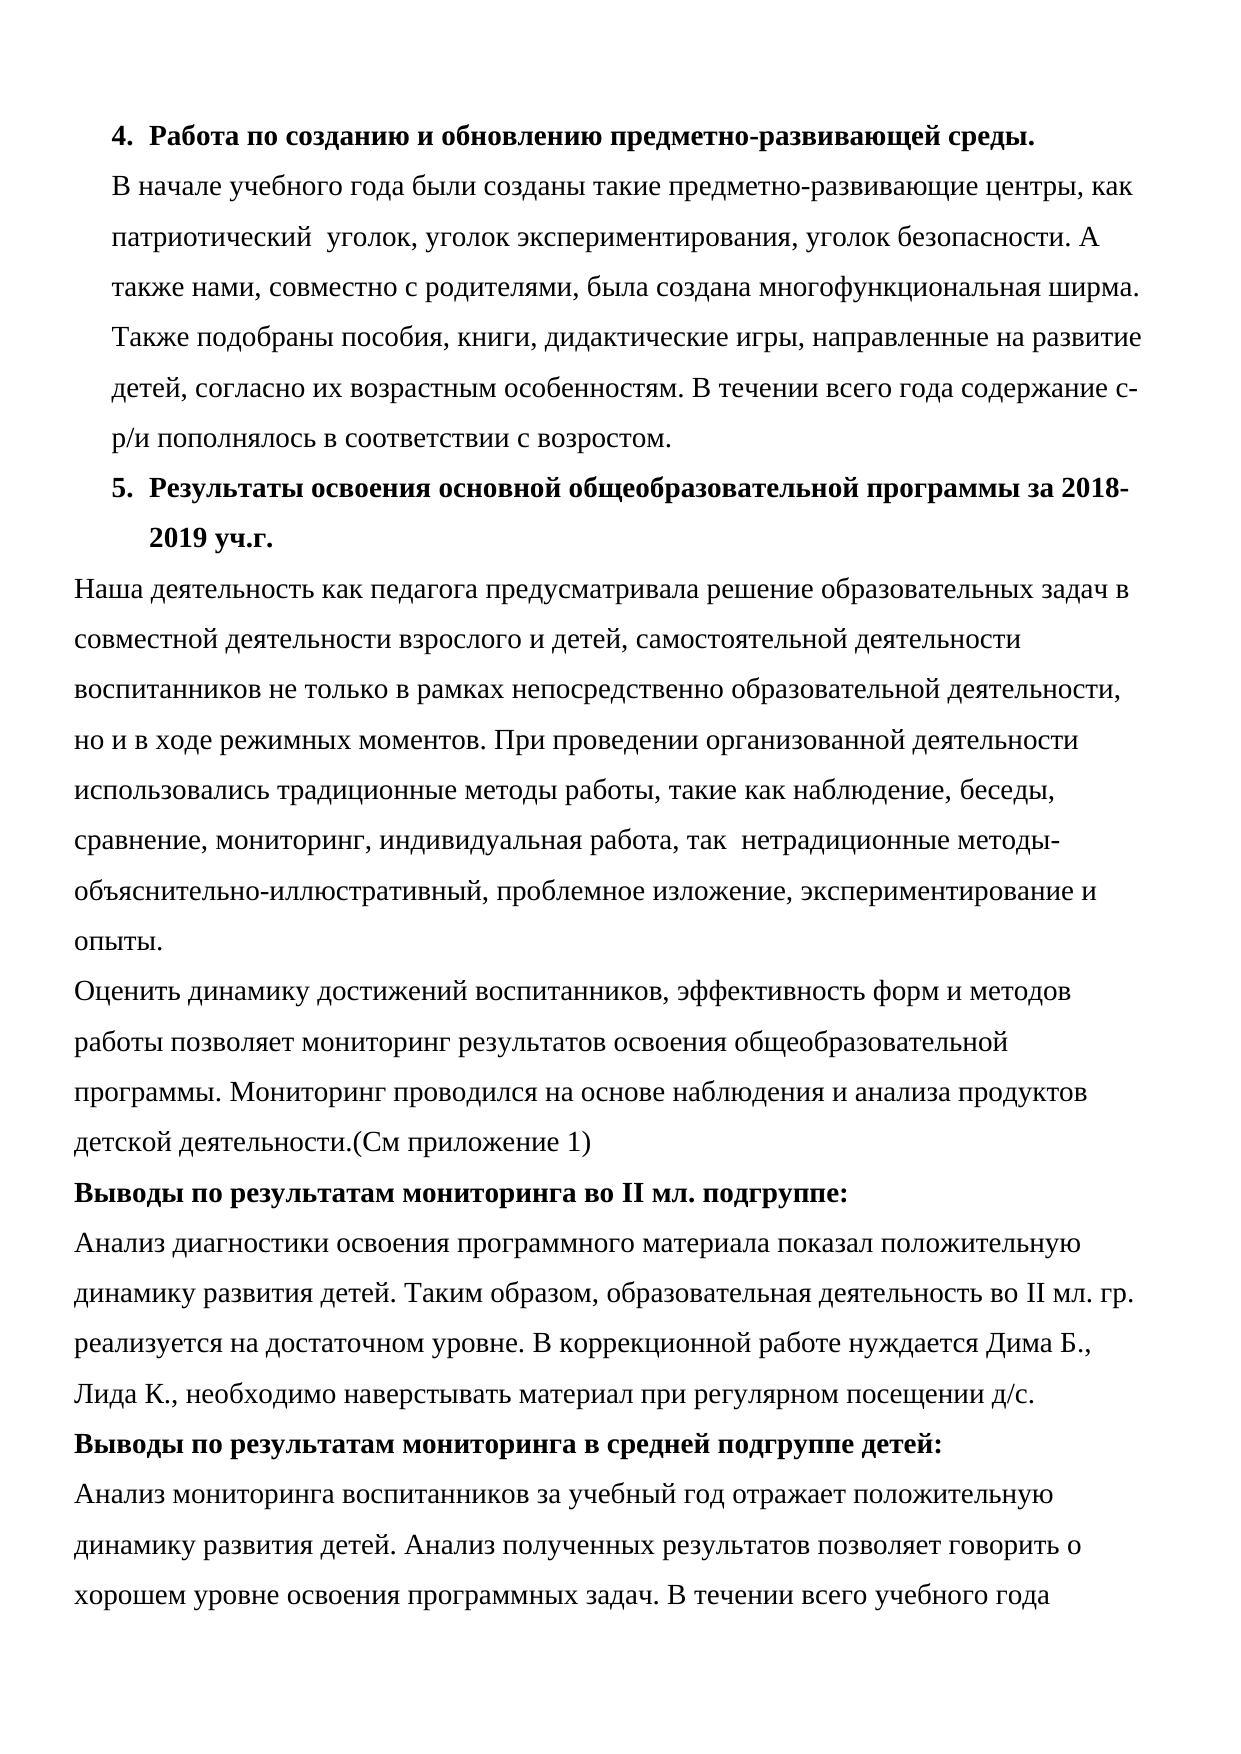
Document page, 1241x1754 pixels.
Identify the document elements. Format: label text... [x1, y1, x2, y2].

text Наша деятельность как педагога предусматривала решение образовательных задач в совместной деятельности взрослого и детей, самостоятельной деятельности воспитанников не только в рамках непосредственно образовательной деятельности, но и в ходе режимных моментов. При проведении организованной деятельности использовались традиционные методы работы, такие как наблюдение, беседы, сравнение, мониторинг, индивидуальная работа, так нетрадиционные методы- объяснительно-иллюстративный, проблемное изложение, экспериментирование и опыты. [74, 571, 1152, 957]
list Работа по созданию и обновлению предметно-развивающей среды. [111, 118, 1152, 152]
text Оценить динамику достижений воспитанников, эффективность форм и методов работы позволяет мониторинг результатов освоения общеобразовательной программы. Мониторинг проводился на основе наблюдения и анализа продуктов детской деятельности.(См приложение 1) [74, 973, 1152, 1158]
list Результаты освоения основной общеобразовательной программы за 2018-2019 уч.г. [111, 470, 1152, 554]
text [74, 1477, 1152, 1611]
text Анализ диагностики освоения программного материала показал положительную динамику развития детей. Таким образом, образовательная деятельность во II мл. гр. реализуется на достаточном уровне. В коррекционной работе нуждается Дима Б., Лида К., необходимо наверстывать материал при регулярном посещении д/с. [74, 1225, 1152, 1409]
text Выводы по результатам мониторинга в средней подгруппе детей: [74, 1426, 1152, 1460]
text Выводы по результатам мониторинга во II мл. подгруппе: [74, 1175, 1152, 1208]
text В начале учебного года были созданы такие предметно-развивающие центры, как патриотический уголок, уголок экспериментирования, уголок безопасности. А также нами, совместно с родителями, была создана многофункциональная ширма. Также подобраны пособия, книги, дидактические игры, направленные на развитие детей, согласно их возрастным особенностям. В течении всего года содержание с-р/и пополнялось в соответствии с возростом. [111, 168, 1152, 453]
